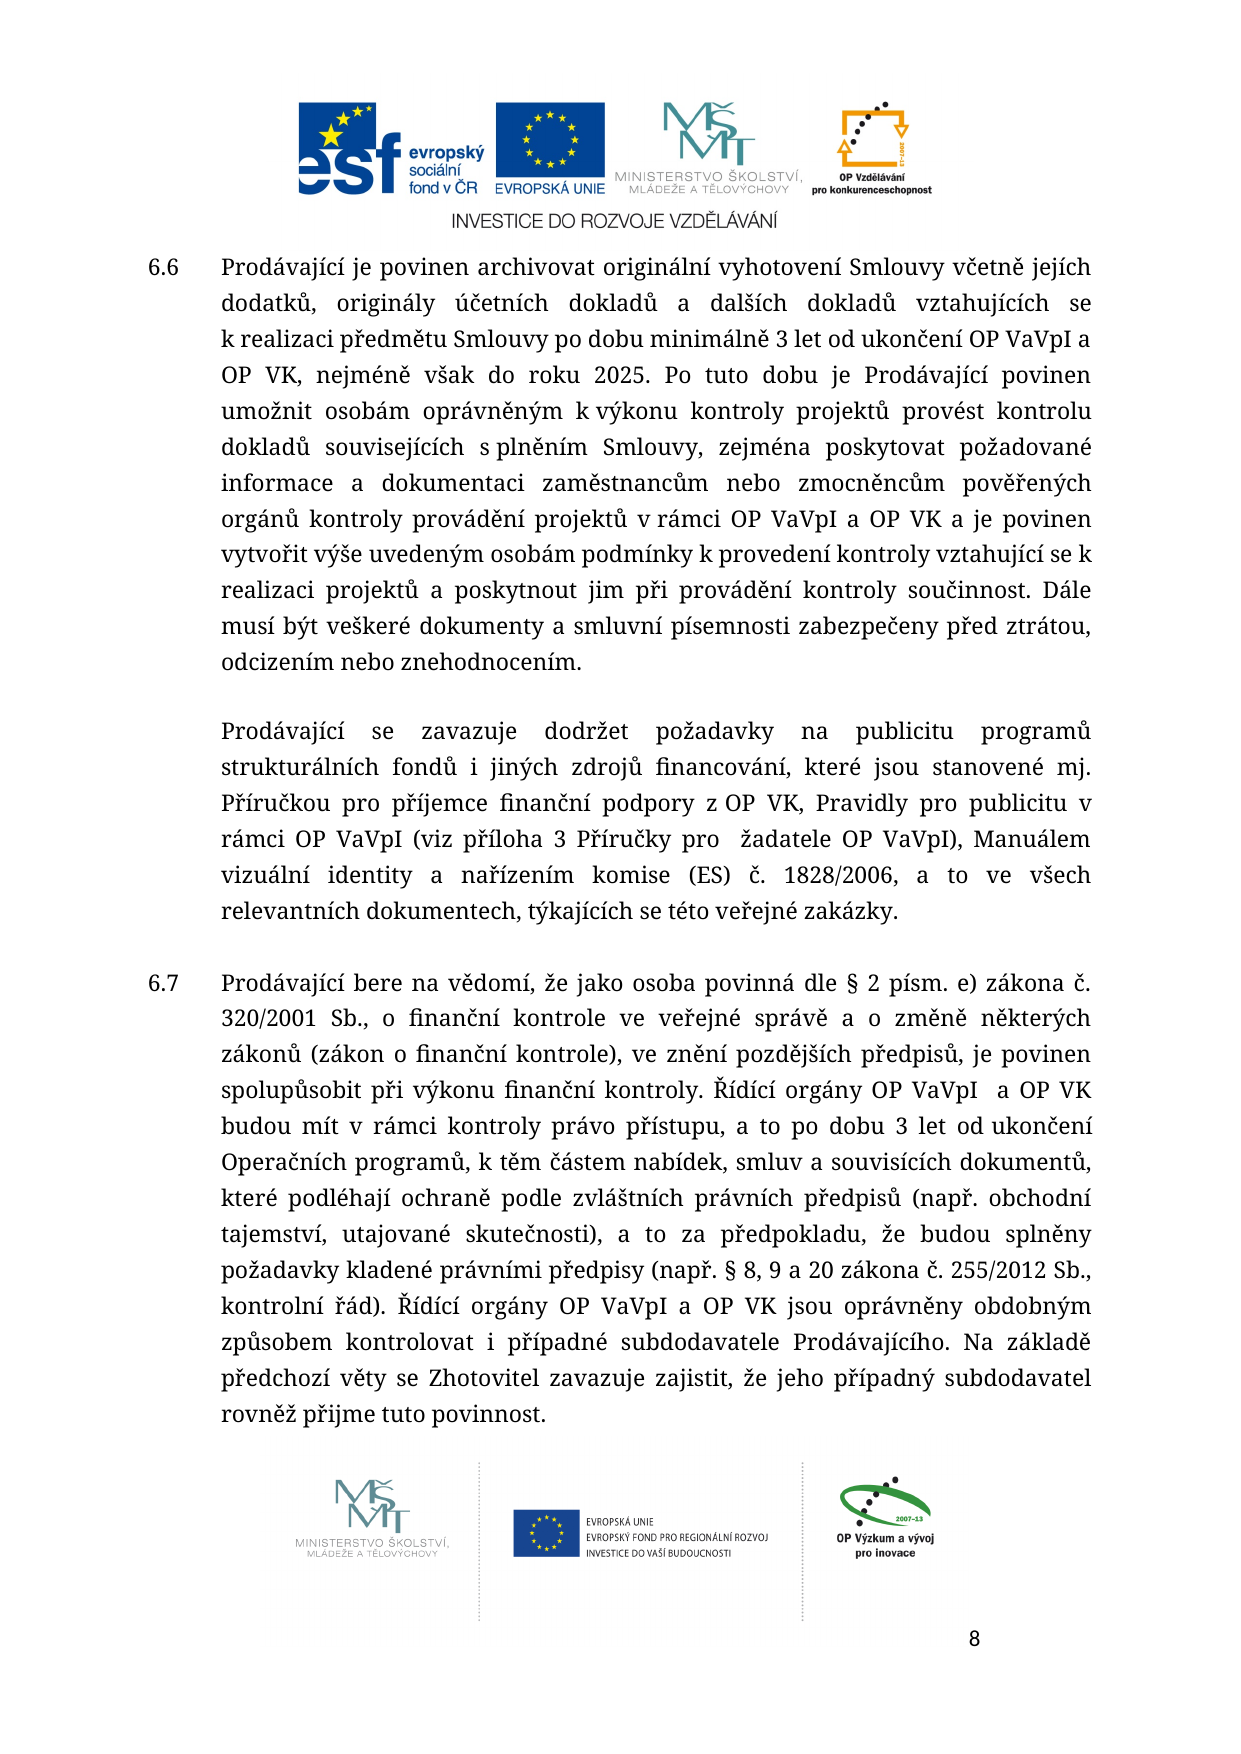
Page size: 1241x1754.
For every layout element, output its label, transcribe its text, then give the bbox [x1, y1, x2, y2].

text 6.7 Prodávající bere na vědomí, že jako osoba povinná dle § 2 písm. e) zákona č. 320/2001 Sb., o finanční kontrole ve veřejné správě a o změně některých zákonů (zákon o finanční kontrole), ve znění pozdějších předpisů, je povinen spolupůsobit při výkonu finanční kontroly. Řídící orgány OP VaVpI a OP VK budou mít v rámci kontroly právo přístupu, a to po dobu 3 let od ukončení Operačních programů, k těm částem nabídek, smluv a souvisících dokumentů, které podléhají ochraně podle zvláštních právních předpisů (např. obchodní tajemství, utajované skutečnosti), a to za předpokladu, že budou splněny požadavky kladené právními předpisy (např. § 8, 9 a 20 zákona č. 255/2012 Sb., kontrolní řád). Řídící orgány OP VaVpI a OP VK jsou oprávněny obdobným způsobem kontrolovat i případné subdodavatele Prodávajícího. Na základě předchozí věty se Zhotovitel zavazuje zajistit, že jeho případný subdodavatel rovněž přijme tuto povinnost. [148, 966, 1093, 1429]
text 6.6 Prodávající je povinen archivovat originální vyhotovení Smlouvy včetně jejích dodatků, originály účetních dokladů a dalších dokladů vztahujících se k realizaci předmětu Smlouvy po dobu minimálně 3 let od ukončení OP VaVpI a OP VK, nejméně však do roku 2025. Po tuto dobu je Prodávající povinen umožnit osobám oprávněným k výkonu kontroly projektů provést kontrolu dokladů souvisejících s plněním Smlouvy, zejména poskytovat požadované informace a dokumentaci zaměstnancům nebo zmocněncům pověřených orgánů kontroly provádění projektů v rámci OP VaVpI a OP VK a je povinen vytvořit výše uvedeným osobám podmínky k provedení kontroly vztahující se k realizaci projektů a poskytnout jim při provádění kontroly součinnost. Dále musí být veškeré dokumenty a smluvní písemnosti zabezpečeny před ztrátou, odcizením nebo znehodnocením. [148, 251, 1093, 677]
picture [260, 1436, 969, 1647]
picture [265, 73, 975, 251]
text Prodávající se zavazuje dodržet požadavky na publicitu programů strukturálních fondů i jiných zdrojů financování, které jsou stanovené mj. Příručkou pro příjemce finanční podpory z OP VK, Pravidly pro publicitu v rámci OP VaVpI (viz příloha 3 Příručky pro žadatele OP VaVpI), Manuálem vizuální identity a nařízením komise (ES) č. 1828/2006, a to ve všech relevantních dokumentech, týkajících se této veřejné zakázky. [148, 715, 1093, 926]
